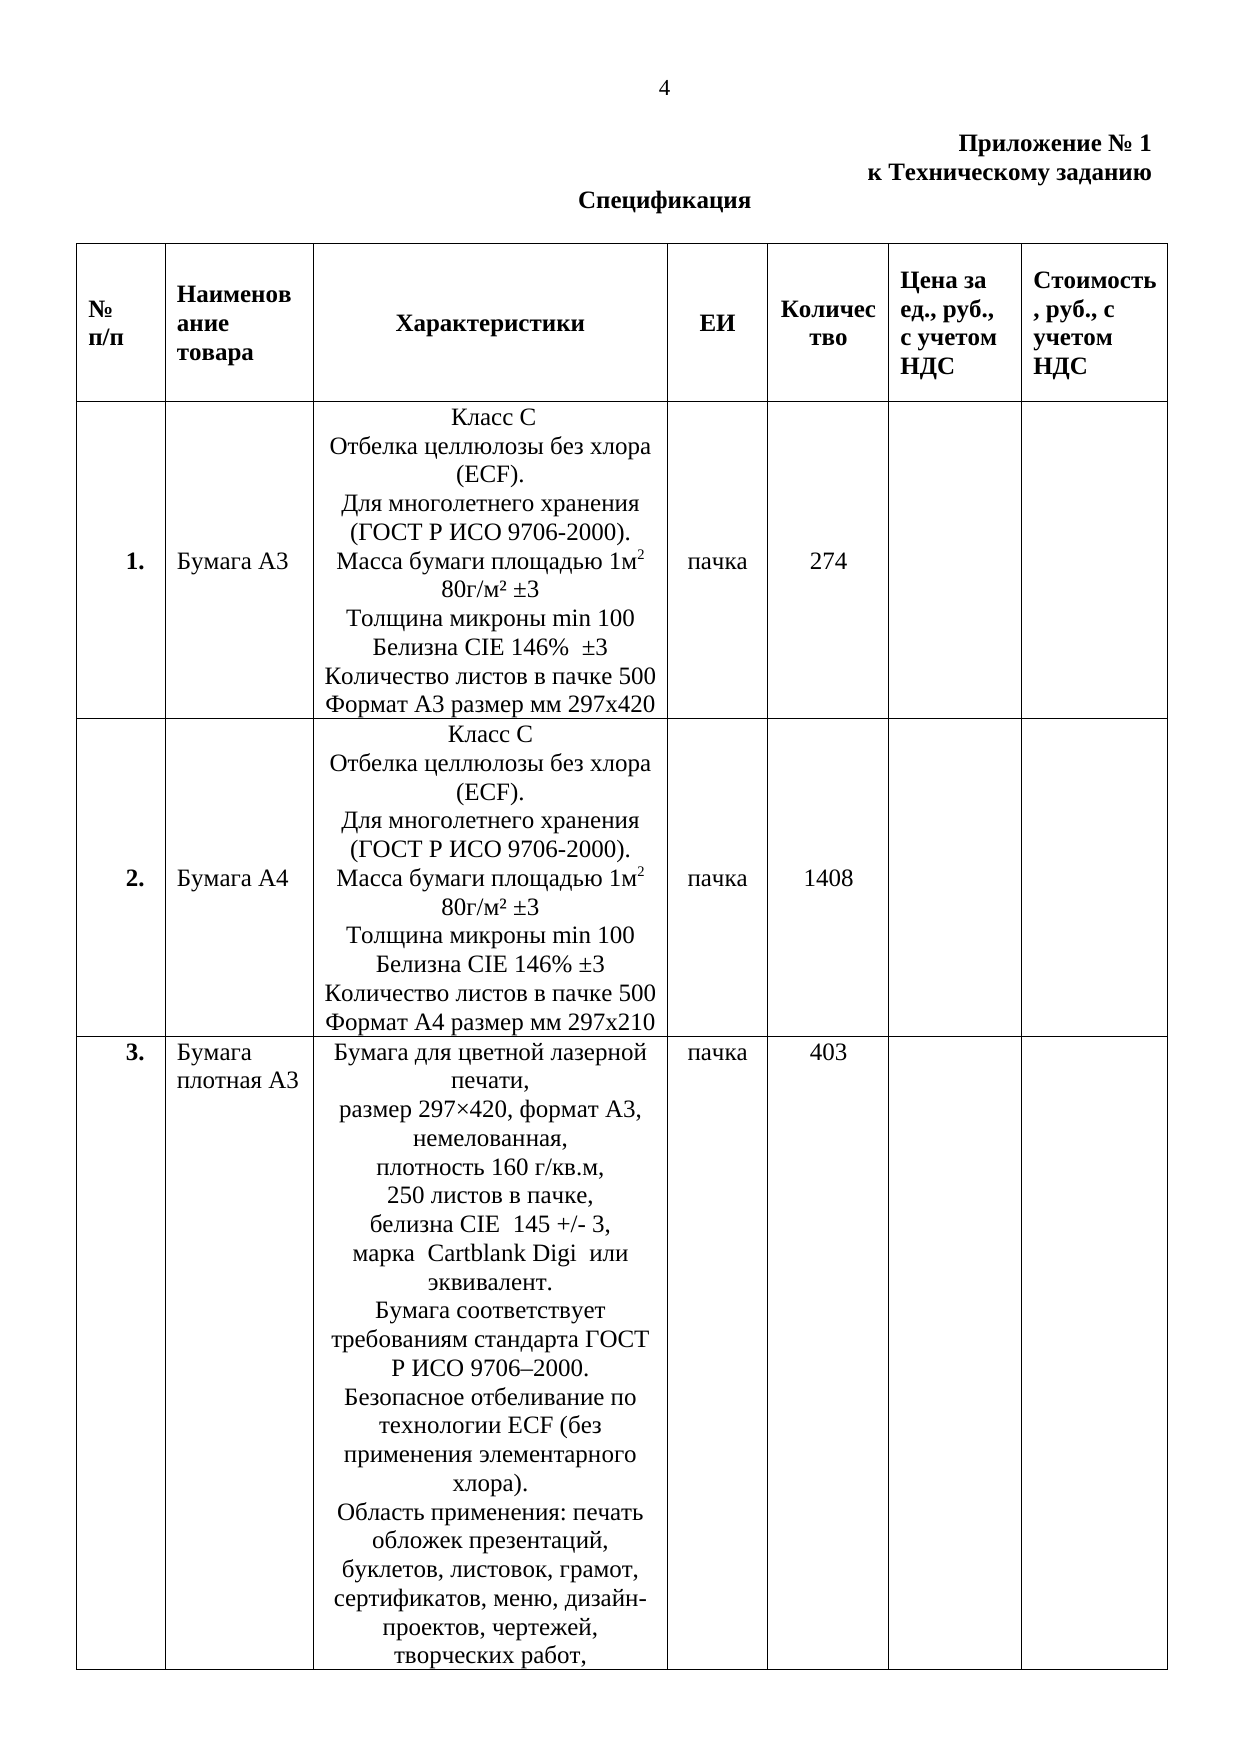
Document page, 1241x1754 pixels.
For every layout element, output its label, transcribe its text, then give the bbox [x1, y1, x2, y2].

table_cell Класс С Отбелка целлюлозы без хлора (ECF). Для многолетнего хранения (ГОСТ Р ИСО 9706-2000). Масса бумаги площадью 1м2 80г/м² ±3 Толщина микроны min 100 Белизна CIE 146% ±3 Количество листов в пачке 500 Формат А3 размер мм 297х420 [314, 402, 667, 718]
table_cell 1408 [768, 719, 888, 1036]
table_cell [77, 719, 165, 1036]
table_cell [889, 719, 1021, 1036]
table_cell [1022, 1037, 1167, 1669]
table_cell пачка [668, 1037, 767, 1669]
table_header Стоимость, руб., с учетом НДС [1022, 244, 1167, 401]
table_header Цена за ед., руб., с учетом НДС [889, 244, 1021, 401]
text Спецификация [177, 186, 1152, 214]
text к Техническому заданию [177, 157, 1152, 186]
table_cell [1022, 719, 1167, 1036]
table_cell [314, 1037, 667, 1669]
table_cell пачка [668, 719, 767, 1036]
table_header Наименование товара [166, 244, 313, 401]
table_header № п/п [77, 244, 165, 401]
table_cell [1022, 402, 1167, 718]
table_cell [889, 1037, 1021, 1669]
table_cell [889, 402, 1021, 718]
table_header Количество [768, 244, 888, 401]
table_cell [77, 1037, 165, 1669]
table_cell Класс С Отбелка целлюлозы без хлора (ECF). Для многолетнего хранения (ГОСТ Р ИСО 9706-2000). Масса бумаги площадью 1м2 80г/м² ±3 Толщина микроны min 100 Белизна CIE 146% ±3 Количество листов в пачке 500 Формат А4 размер мм 297х210 [314, 719, 667, 1036]
table_cell пачка [668, 402, 767, 718]
table_cell Бумага А4 [166, 719, 313, 1036]
table_cell 274 [768, 402, 888, 718]
table_cell 403 [768, 1037, 888, 1669]
text Приложение № 1 [177, 128, 1152, 157]
table_cell Бумага А3 [166, 402, 313, 718]
table_cell Бумага плотная А3 [166, 1037, 313, 1669]
table_header ЕИ [668, 244, 767, 401]
table_cell [77, 402, 165, 718]
table_header Характеристики [314, 244, 667, 401]
